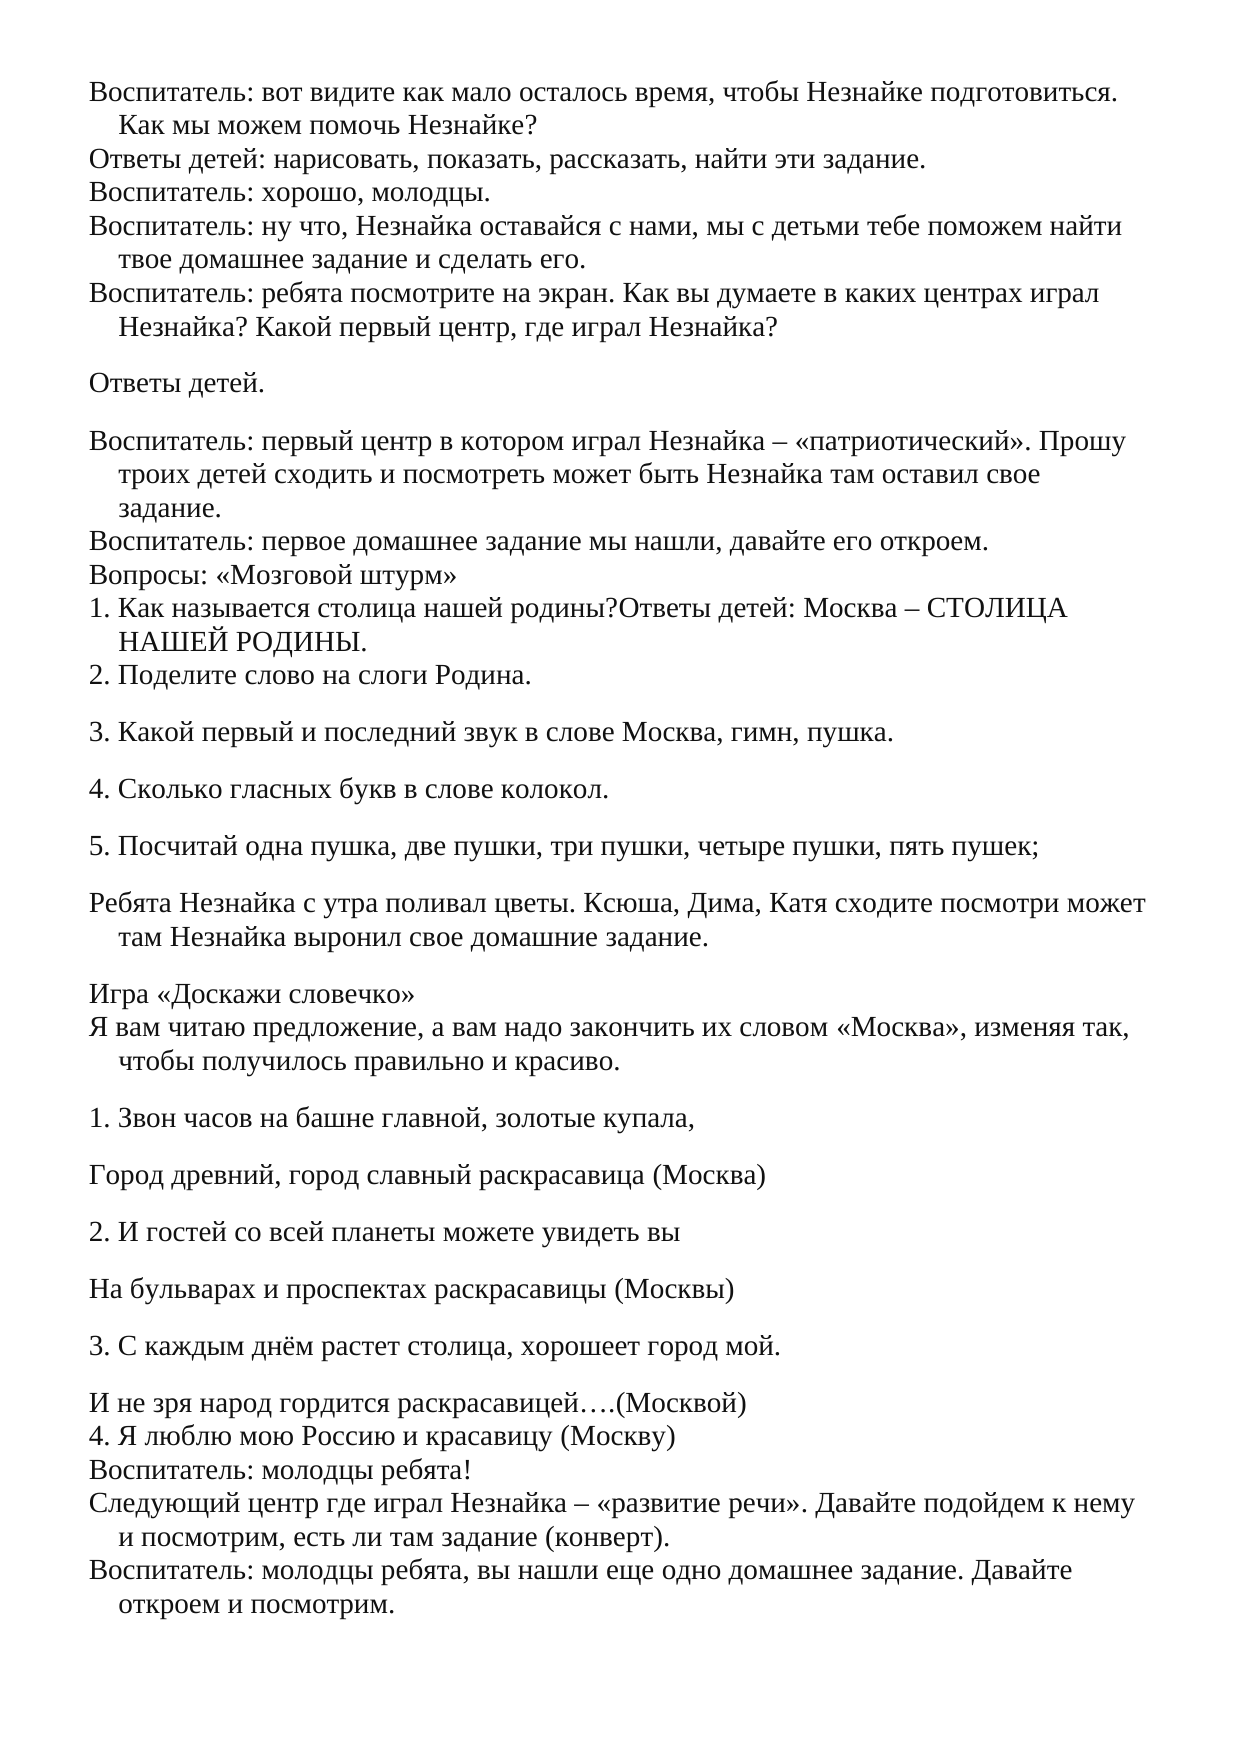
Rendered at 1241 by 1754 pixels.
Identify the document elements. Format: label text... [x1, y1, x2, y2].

text 3. Какой первый и последний звук в слове Москва, гимн, пушка. [88, 714, 1152, 748]
text На бульварах и проспектах раскрасавицы (Москвы) [88, 1271, 1152, 1304]
text Следующий центр где играл Незнайка – «развитие речи». Давайте подойдем к нему и посмотрим, есть ли там задание (конверт). [88, 1485, 1152, 1552]
text Город древний, город славный раскрасавица (Москва) [88, 1157, 1152, 1190]
text Ребята Незнайка с утра поливал цветы. Ксюша, Дима, Катя сходите посмотри может там Незнайка выронил свое домашние задание. [88, 885, 1152, 952]
text Воспитатель: ну что, Незнайка оставайся с нами, мы с детьми тебе поможем найти твое домашнее задание и сделать его. [88, 208, 1152, 275]
text Вопросы: «Мозговой штурм» [88, 557, 1152, 590]
text Ответы детей. [88, 366, 1152, 399]
text Воспитатель: ребята посмотрите на экран. Как вы думаете в каких центрах играл Незнайка? Какой первый центр, где играл Незнайка? [88, 275, 1152, 342]
text Ответы детей: нарисовать, показать, рассказать, найти эти задание. [88, 141, 1152, 174]
text Я вам читаю предложение, а вам надо закончить их словом «Москва», изменяя так, чтобы получилось правильно и красиво. [88, 1009, 1152, 1076]
text Игра «Доскажи словечко» [88, 976, 1152, 1009]
text 2. Поделите слово на слоги Родина. [88, 657, 1152, 691]
text Воспитатель: хорошо, молодцы. [88, 174, 1152, 208]
text 1. Как называется столица нашей родины?Ответы детей: Москва – СТОЛИЦА НАШЕЙ РОДИНЫ. [88, 590, 1152, 657]
text 3. С каждым днём растет столица, хорошеет город мой. [88, 1328, 1152, 1361]
text Воспитатель: первый центр в котором играл Незнайка – «патриотический». Прошу троих детей сходить и посмотреть может быть Незнайка там оставил свое задание. [88, 423, 1152, 523]
text 4. Я люблю мою Россию и красавицу (Москву) [88, 1418, 1152, 1452]
text 1. Звон часов на башне главной, золотые купала, [88, 1100, 1152, 1133]
text И не зря народ гордится раскрасавицей….(Москвой) [88, 1385, 1152, 1418]
text Воспитатель: вот видите как мало осталось время, чтобы Незнайке подготовиться. Как мы можем помочь Незнайке? [88, 74, 1152, 141]
text 5. Посчитай одна пушка, две пушки, три пушки, четыре пушки, пять пушек; [88, 828, 1152, 862]
text Воспитатель: молодцы ребята, вы нашли еще одно домашнее задание. Давайте откроем и посмотрим. [88, 1552, 1152, 1619]
text Воспитатель: молодцы ребята! [88, 1452, 1152, 1485]
text 2. И гостей со всей планеты можете увидеть вы [88, 1214, 1152, 1247]
text 4. Сколько гласных букв в слове колокол. [88, 771, 1152, 805]
text Воспитатель: первое домашнее задание мы нашли, давайте его откроем. [88, 523, 1152, 557]
